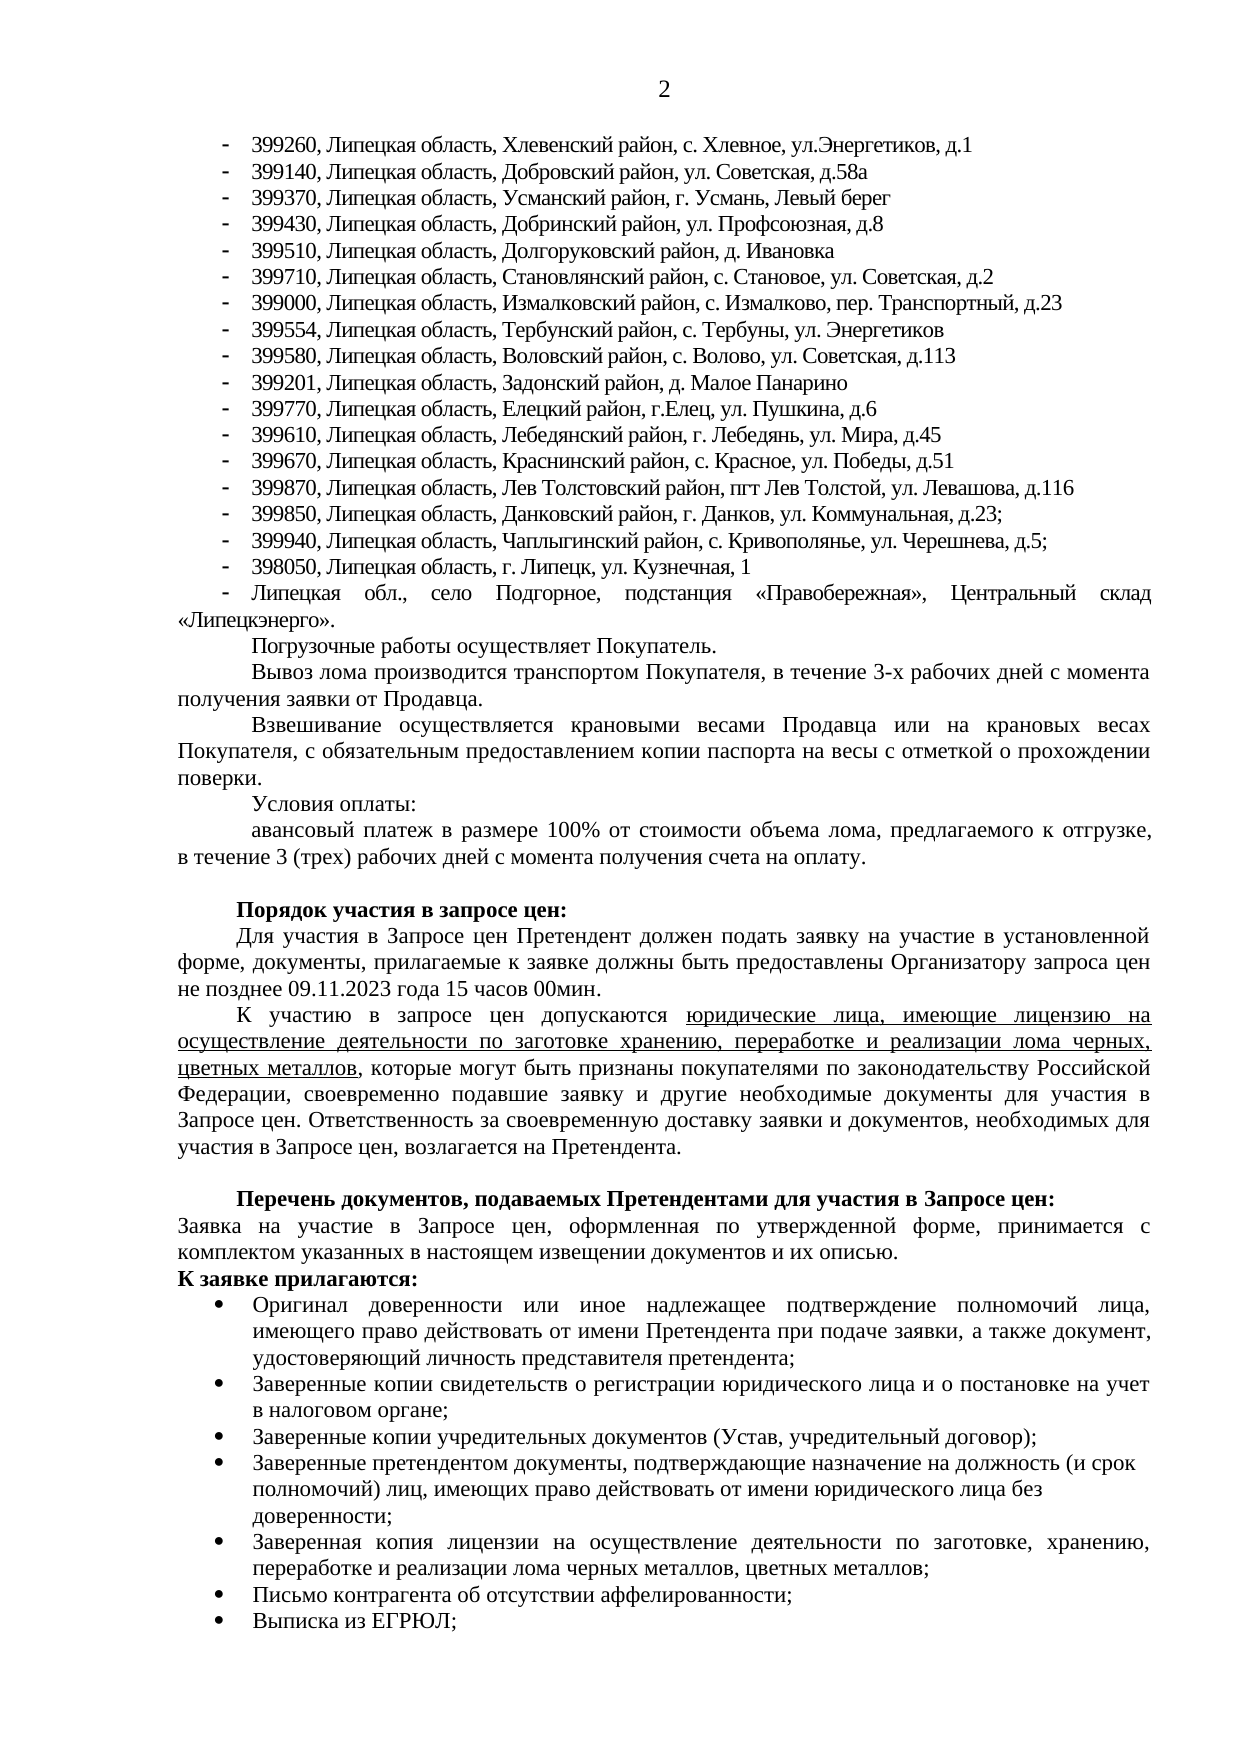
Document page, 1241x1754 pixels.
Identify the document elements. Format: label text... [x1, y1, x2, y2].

text Порядок участия в запросе цен: [177, 896, 1152, 922]
list Липецкая обл., село Подгорное, подстанция «Правобережная», Центральный склад «Липецкэнерго». [177, 579, 1152, 632]
list 398050, Липецкая область, г. Липецк, ул. Кузнечная, 1 [177, 553, 1152, 579]
list 399580, Липецкая область, Воловский район, с. Волово, ул. Советская, д.113 [177, 342, 1152, 368]
list 399140, Липецкая область, Добровский район, ул. Советская, д.58а [177, 158, 1152, 184]
text Вывоз лома производится транспортом Покупателя, в течение 3-х рабочих дней с момента получения заявки от Продавца. [177, 658, 1152, 711]
list 399670, Липецкая область, Краснинский район, с. Красное, ул. Победы, д.51 [177, 448, 1152, 474]
list 399870, Липецкая область, Лев Толстовский район, пгт Лев Толстой, ул. Левашова, д.116 [177, 474, 1152, 500]
list 399610, Липецкая область, Лебедянский район, г. Лебедянь, ул. Мира, д.45 [177, 421, 1152, 448]
list Оригинал доверенности или иное надлежащее подтверждение полномочий лица, имеющего право действовать от имени Претендента при подаче заявки, а также документ, удостоверяющий личность представителя претендента; [215, 1291, 1152, 1370]
list Заверенные копии свидетельств о регистрации юридического лица и о постановке на учет в налоговом органе; [215, 1370, 1152, 1423]
list Письмо контрагента об отсутствии аффелированности; [215, 1581, 1152, 1607]
list 399260, Липецкая область, Хлевенский район, с. Хлевное, ул.Энергетиков, д.1 [177, 131, 1152, 158]
list 399510, Липецкая область, Долгоруковский район, д. Ивановка [177, 237, 1152, 263]
text Перечень документов, подаваемых Претендентами для участия в Запросе цен: [177, 1186, 1152, 1212]
list 399850, Липецкая область, Данковский район, г. Данков, ул. Коммунальная, д.23; [177, 500, 1152, 527]
list 399770, Липецкая область, Елецкий район, г.Елец, ул. Пушкина, д.6 [177, 395, 1152, 421]
list 399940, Липецкая область, Чаплыгинский район, с. Кривополянье, ул. Черешнева, д.5; [177, 527, 1152, 553]
list Заверенная копия лицензии на осуществление деятельности по заготовке, хранению, переработке и реализации лома черных металлов, цветных металлов; [215, 1528, 1152, 1581]
text Взвешивание осуществляется крановыми весами Продавца или на крановых весах Покупателя, с обязательным предоставлением копии паспорта на весы с отметкой о прохождении поверки. [177, 711, 1152, 790]
list 399430, Липецкая область, Добринский район, ул. Профсоюзная, д.8 [177, 210, 1152, 237]
list 399370, Липецкая область, Усманский район, г. Усмань, Левый берег [177, 184, 1152, 210]
text Для участия в Запросе цен Претендент должен подать заявку на участие в установленной форме, документы, прилагаемые к заявке должны быть предоставлены Организатору запроса цен не позднее 09.11.2023 года 15 часов 00мин. [177, 922, 1152, 1001]
text К участию в запросе цен допускаются юридические лица, имеющие лицензию на осуществление деятельности по заготовке хранению, переработке и реализации лома черных, цветных металлов, которые могут быть признаны покупателями по законодательству Российской Федерации, своевременно подавшие заявку и другие необходимые документы для участия в Запросе цен. Ответственность за своевременную доставку заявки и документов, необходимых для участия в Запросе цен, возлагается на Претендента. [177, 1051, 1152, 1159]
list 399000, Липецкая область, Измалковский район, с. Измалково, пер. Транспортный, д.23 [177, 289, 1152, 316]
list 399710, Липецкая область, Становлянский район, с. Становое, ул. Советская, д.2 [177, 263, 1152, 289]
list 399201, Липецкая область, Задонский район, д. Малое Панарино [177, 368, 1152, 395]
list Заверенные претендентом документы, подтверждающие назначение на должность (и срок полномочий) лиц, имеющих право действовать от имени юридического лица без доверенности; [215, 1449, 1152, 1528]
text Заявка на участие в Запросе цен, оформленная по утвержденной форме, принимается с комплектом указанных в настоящем извещении документов и их описью. [177, 1212, 1152, 1264]
list Выписка из ЕГРЮЛ; [215, 1607, 1152, 1633]
list Заверенные копии учредительных документов (Устав, учредительный договор); [215, 1423, 1152, 1449]
text К участию в запросе цен допускаются юридические лица, имеющие лицензию на осуществление деятельности по заготовке хранению, переработке и реализации лома черных, цветных металлов, которые могут быть признаны покупателями по законодательству Российской Федерации, своевременно подавшие заявку и другие необходимые документы для участия в Запросе цен. Ответственность за своевременную доставку заявки и документов, необходимых для участия в Запросе цен, возлагается на Претендента. [177, 1001, 1152, 1050]
text авансовый платеж в размере 100% от стоимости объема лома, предлагаемого к отгрузке, в течение 3 (трех) рабочих дней с момента получения счета на оплату. [177, 817, 1154, 869]
text Погрузочные работы осуществляет Покупатель. [177, 632, 1152, 658]
text Условия оплаты: [177, 790, 1154, 817]
list 399554, Липецкая область, Тербунский район, с. Тербуны, ул. Энергетиков [177, 316, 1152, 342]
text К заявке прилагаются: [177, 1264, 1152, 1291]
